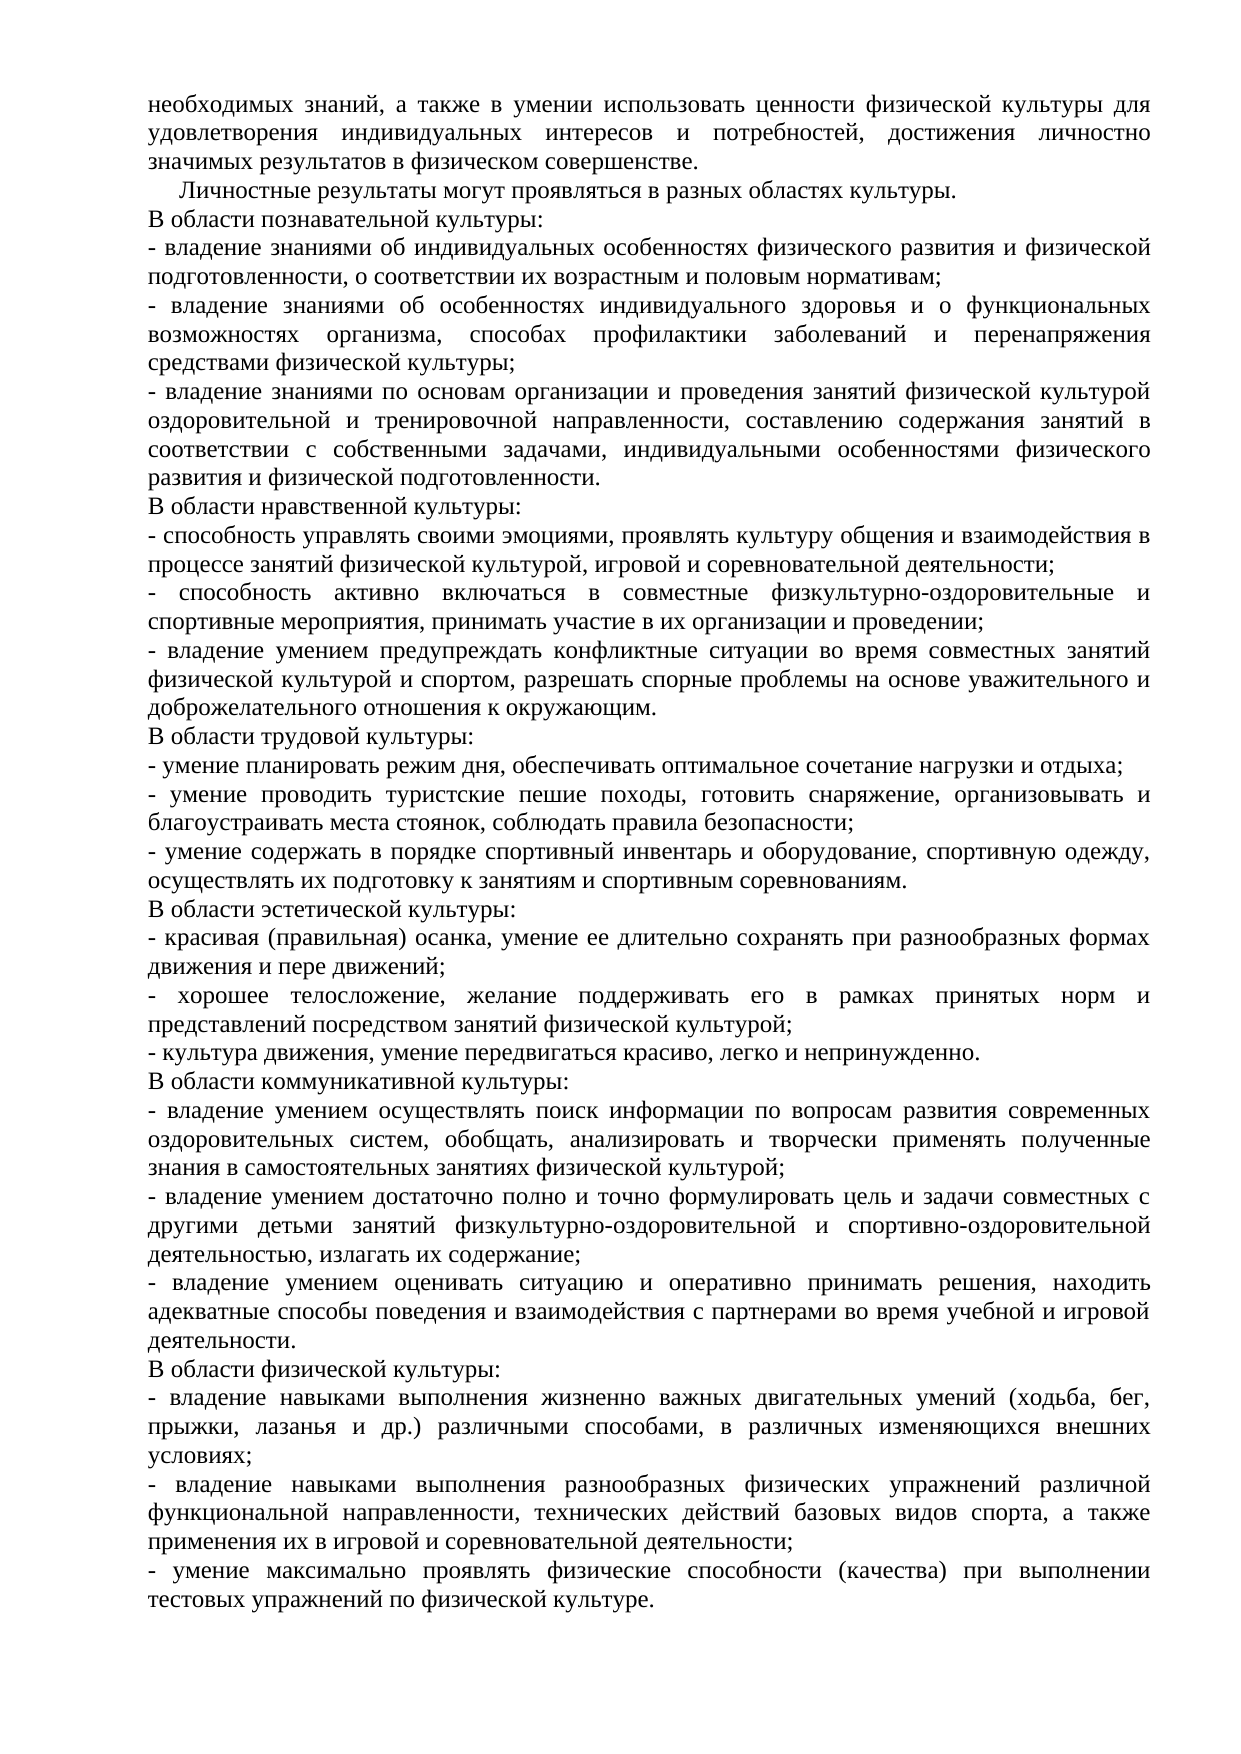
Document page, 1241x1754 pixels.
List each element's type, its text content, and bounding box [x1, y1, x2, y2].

text В области физической культуры: [148, 1354, 1152, 1382]
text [148, 89, 1152, 175]
text В области познавательной культуры: [148, 204, 1152, 232]
text В области коммуникативной культуры: [148, 1066, 1152, 1095]
text - владение навыками выполнения разнообразных физических упражнений различной функциональной направленности, технических действий базовых видов спорта, а также применения их в игровой и соревновательной деятельности; [148, 1469, 1152, 1555]
text - хорошее телосложение, желание поддерживать его в рамках принятых норм и представлений посредством занятий физической культурой; [148, 980, 1152, 1037]
text - владение умением осуществлять поиск информации по вопросам развития современных оздоровительных систем, обобщать, анализировать и творчески применять полученные знания в самостоятельных занятиях физической культурой; [148, 1095, 1152, 1181]
text - владение умением предупреждать конфликтные ситуации во время совместных занятий физической культурой и спортом, разрешать спорные проблемы на основе уважительного и доброжелательного отношения к окружающим. [148, 635, 1152, 721]
text - умение максимально проявлять физические способности (качества) при выполнении тестовых упражнений по физической культуре. [148, 1555, 1152, 1612]
text - способность управлять своими эмоциями, проявлять культуру общения и взаимодействия в процессе занятий физической культурой, игровой и соревновательной деятельности; [148, 520, 1152, 577]
text В области трудовой культуры: [148, 721, 1152, 750]
text - владение навыками выполнения жизненно важных двигательных умений (ходьба, бег, прыжки, лазанья и др.) различными способами, в различных изменяющихся внешних условиях; [148, 1382, 1152, 1469]
text - умение планировать режим дня, обеспечивать оптимальное сочетание нагрузки и отдыха; [148, 750, 1152, 779]
text В области нравственной культуры: [148, 491, 1152, 520]
text - способность активно включаться в совместные физкультурно-оздоровительные и спортивные мероприятия, принимать участие в их организации и проведении; [148, 577, 1152, 635]
text - культура движения, умение передвигаться красиво, легко и непринужденно. [148, 1037, 1152, 1066]
text - владение знаниями по основам организации и проведения занятий физической культурой оздоровительной и тренировочной направленности, составлению содержания занятий в соответствии с собственными задачами, индивидуальными особенностями физического развития и физической подготовленности. [148, 376, 1152, 491]
text - владение знаниями об индивидуальных особенностях физического развития и физической подготовленности, о соответствии их возрастным и половым нормативам; [148, 232, 1152, 290]
text - владение умением достаточно полно и точно формулировать цель и задачи совместных с другими детьми занятий физкультурно-оздоровительной и спортивно-оздоровительной деятельностью, излагать их содержание; [148, 1181, 1152, 1267]
text - владение знаниями об особенностях индивидуального здоровья и о функциональных возможностях организма, способах профилактики заболеваний и перенапряжения средствами физической культуры; [148, 290, 1152, 376]
text - умение содержать в порядке спортивный инвентарь и оборудование, спортивную одежду, осуществлять их подготовку к занятиям и спортивным соревнованиям. [148, 836, 1152, 894]
text Личностные результаты могут проявляться в разных областях культуры. [148, 175, 1152, 204]
text В области эстетической культуры: [148, 894, 1152, 922]
text - умение проводить туристские пешие походы, готовить снаряжение, организовывать и благоустраивать места стоянок, соблюдать правила безопасности; [148, 779, 1152, 836]
text - владение умением оценивать ситуацию и оперативно принимать решения, находить адекватные способы поведения и взаимодействия с партнерами во время учебной и игровой деятельности. [148, 1267, 1152, 1354]
text - красивая (правильная) осанка, умение ее длительно сохранять при разнообразных формах движения и пере движений; [148, 922, 1152, 980]
